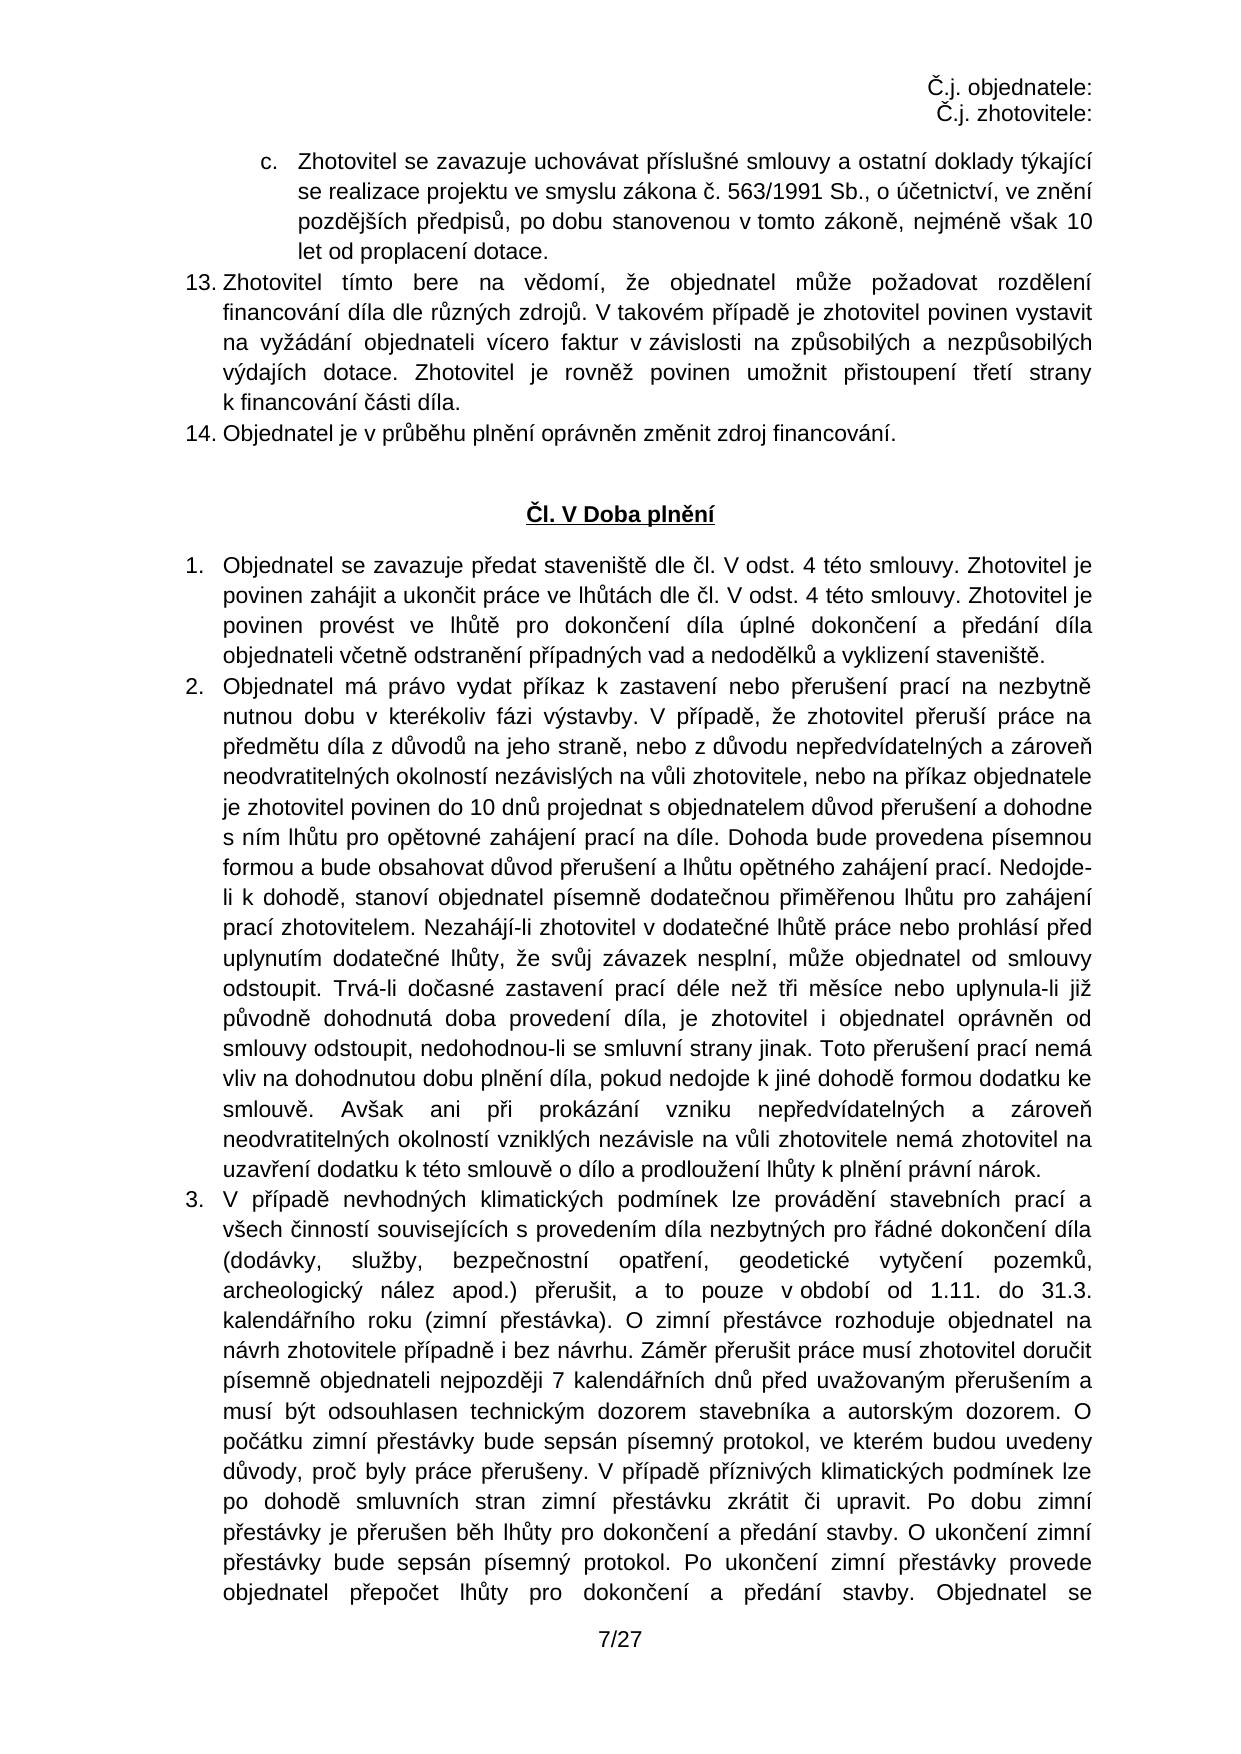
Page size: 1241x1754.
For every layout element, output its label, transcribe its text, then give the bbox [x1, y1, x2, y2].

text Čl. V Doba plnění [148, 501, 1093, 527]
list Objednatel je v průběhu plnění oprávněn změnit zdroj financování. [185, 419, 1093, 446]
list Zhotovitel se zavazuje uchovávat příslušné smlouvy a ostatní doklady týkající se realizace projektu ve smyslu zákona č. 563/1991 Sb., o účetnictví, ve znění pozdějších předpisů, po dobu stanovenou v tomto zákoně, nejméně však 10 let od proplacení dotace. [260, 148, 1093, 264]
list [185, 1186, 1093, 1605]
list Objednatel se zavazuje předat staveniště dle čl. V odst. 4 této smlouvy. Zhotovitel je povinen zahájit a ukončit práce ve lhůtách dle čl. V odst. 4 této smlouvy. Zhotovitel je povinen provést ve lhůtě pro dokončení díla úplné dokončení a předání díla objednateli včetně odstranění případných vad a nedodělků a vyklizení staveniště. [185, 552, 1093, 669]
list Zhotovitel tímto bere na vědomí, že objednatel může požadovat rozdělení financování díla dle různých zdrojů. V takovém případě je zhotovitel povinen vystavit na vyžádání objednateli vícero faktur v závislosti na způsobilých a nezpůsobilých výdajích dotace. Zhotovitel je rovněž povinen umožnit přistoupení třetí strany k financování části díla. [185, 268, 1093, 416]
list Objednatel má právo vydat příkaz k zastavení nebo přerušení prací na nezbytně nutnou dobu v kterékoliv fázi výstavby. V případě, že zhotovitel přeruší práce na předmětu díla z důvodů na jeho straně, nebo z důvodu nepředvídatelných a zároveň neodvratitelných okolností nezávislých na vůli zhotovitele, nebo na příkaz objednatele je zhotovitel povinen do 10 dnů projednat s objednatelem důvod přerušení a dohodne s ním lhůtu pro opětovné zahájení prací na díle. Dohoda bude provedena písemnou formou a bude obsahovat důvod přerušení a lhůtu opětného zahájení prací. Nedojde-li k dohodě, stanoví objednatel písemně dodatečnou přiměřenou lhůtu pro zahájení prací zhotovitelem. Nezahájí-li zhotovitel v dodatečné lhůtě práce nebo prohlásí před uplynutím dodatečné lhůty, že svůj závazek nesplní, může objednatel od smlouvy odstoupit. Trvá-li dočasné zastavení prací déle než tři měsíce nebo uplynula-li již původně dohodnutá doba provedení díla, je zhotovitel i objednatel oprávněn od smlouvy odstoupit, nedohodnou-li se smluvní strany jinak. Toto přerušení prací nemá vliv na dohodnutou dobu plnění díla, pokud nedojde k jiné dohodě formou dodatku ke smlouvě. Avšak ani při prokázání vzniku nepředvídatelných a zároveň neodvratitelných okolností vzniklých nezávisle na vůli zhotovitele nemá zhotovitel na uzavření dodatku k této smlouvě o dílo a prodloužení lhůty k plnění právní nárok. [185, 673, 1093, 1182]
